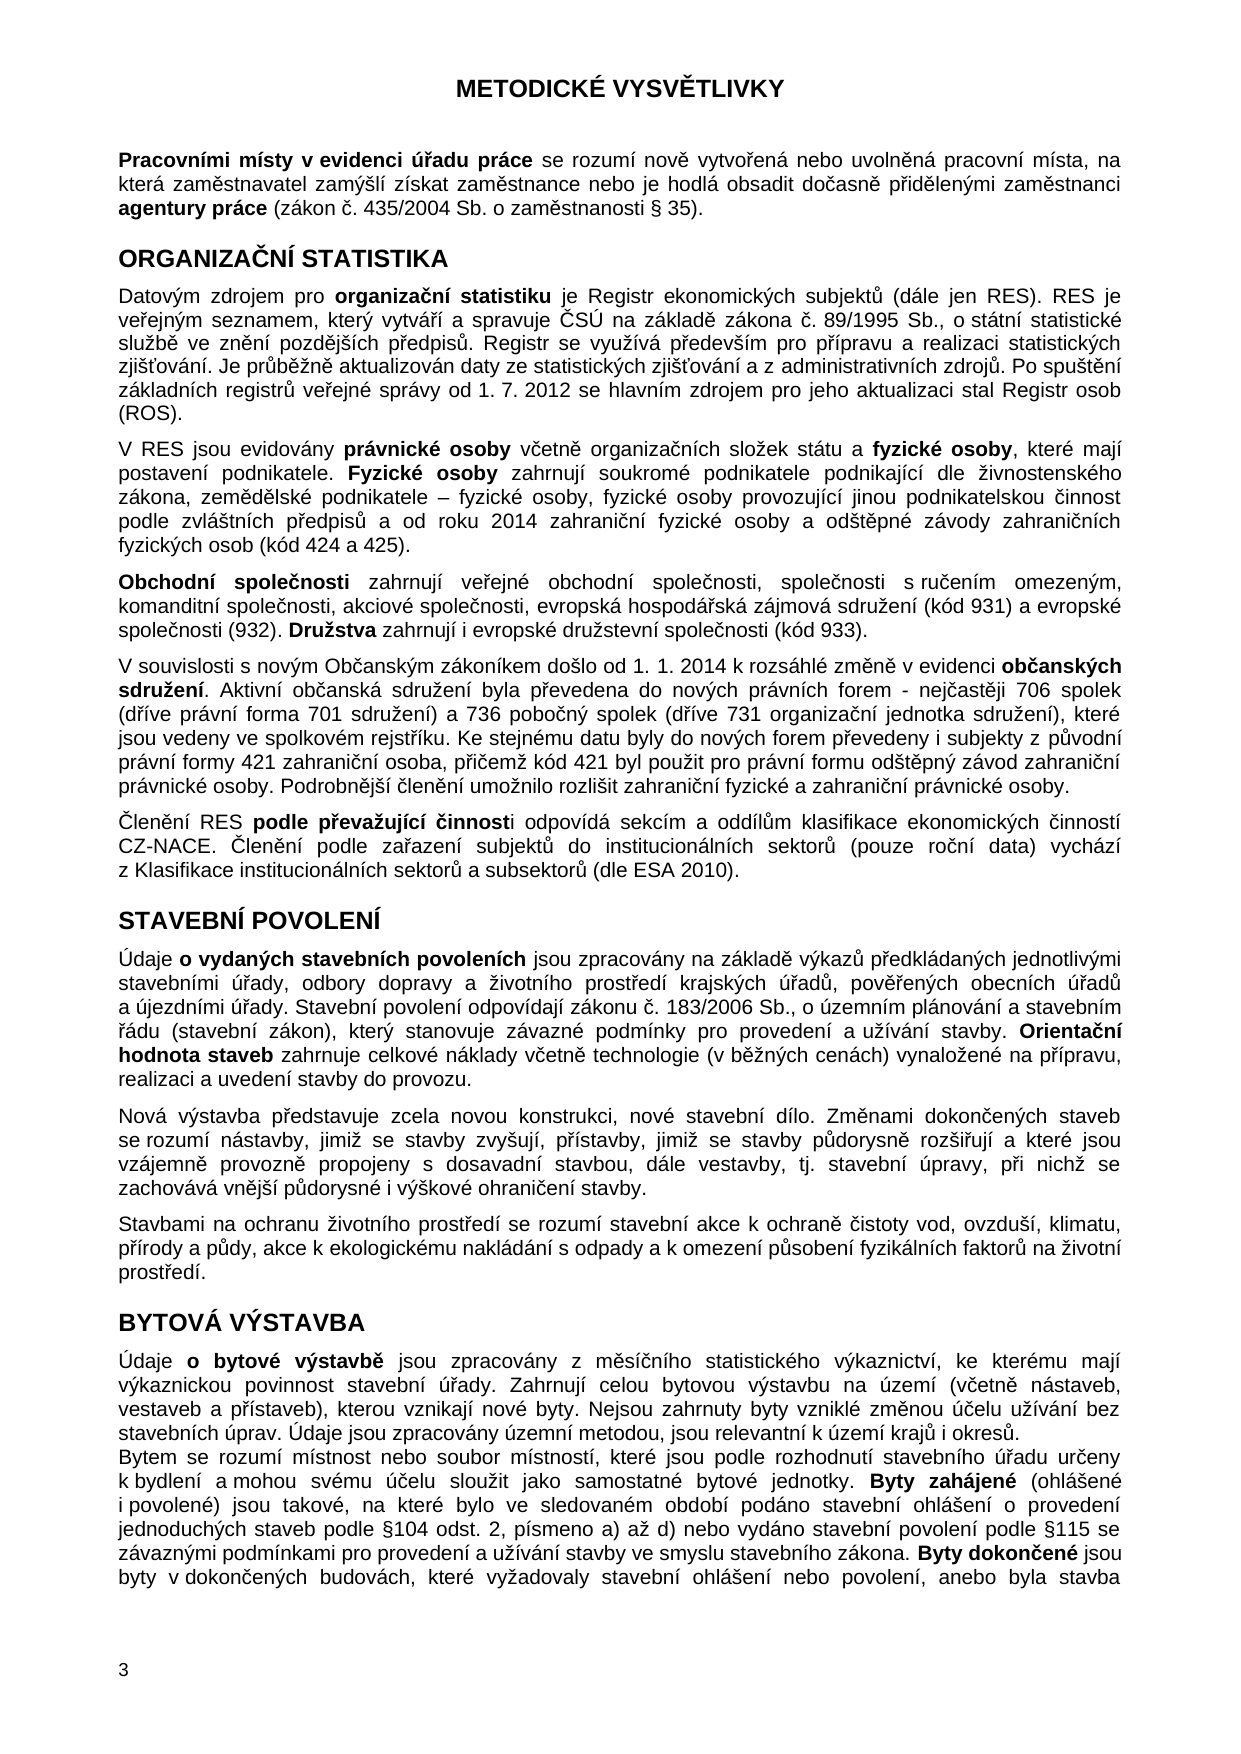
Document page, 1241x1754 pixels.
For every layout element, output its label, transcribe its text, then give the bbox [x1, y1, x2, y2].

text Členění RES podle převažující činnosti odpovídá sekcím a oddílům klasifikace ekonomických činností CZ-NACE. Členění podle zařazení subjektů do institucionálních sektorů (pouze roční data) vychází z Klasifikace institucionálních sektorů a subsektorů (dle ESA 2010). [118, 810, 1122, 882]
text Údaje o vydaných stavebních povoleních jsou zpracovány na základě výkazů předkládaných jednotlivými stavebními úřady, odbory dopravy a životního prostředí krajských úřadů, pověřených obecních úřadů a újezdními úřady. Stavební povolení odpovídají zákonu č. 183/2006 Sb., o územním plánování a stavebním řádu (stavební zákon), který stanovuje závazné podmínky pro provedení a užívání stavby. Orientační hodnota staveb zahrnuje celkové náklady včetně technologie (v běžných cenách) vynaložené na přípravu, realizaci a uvedení stavby do provozu. [118, 947, 1122, 1091]
text V souvislosti s novým Občanským zákoníkem došlo od 1. 1. 2014 k rozsáhlé změně v evidenci občanských sdružení. Aktivní občanská sdružení byla převedena do nových právních forem - nejčastěji 706 spolek (dříve právní forma 701 sdružení) a 736 pobočný spolek (dříve 731 organizační jednotka sdružení), které jsou vedeny ve spolkovém rejstříku. Ke stejnému datu byly do nových forem převedeny i subjekty z původní právní formy 421 zahraniční osoba, přičemž kód 421 byl použit pro právní formu odštěpný závod zahraniční právnické osoby. Podrobnější členění umožnilo rozlišit zahraniční fyzické a zahraniční právnické osoby. [118, 654, 1122, 798]
subtitle BYTOVÁ VÝSTAVBA [118, 1308, 1122, 1336]
text Údaje o bytové výstavbě jsou zpracovány z měsíčního statistického výkaznictví, ke kterému mají výkaznickou povinnost stavební úřady. Zahrnují celou bytovou výstavbu na území (včetně nástaveb, vestaveb a přístaveb), kterou vznikají nové byty. Nejsou zahrnuty byty vzniklé změnou účelu užívání bez stavebních úprav. Údaje jsou zpracovány územní metodou, jsou relevantní k území krajů i okresů. [118, 1349, 1122, 1445]
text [118, 1445, 1122, 1588]
text Nová výstavba představuje zcela novou konstrukci, nové stavební dílo. Změnami dokončených staveb se rozumí nástavby, jimiž se stavby zvyšují, přístavby, jimiž se stavby půdorysně rozšiřují a které jsou vzájemně provozně propojeny s dosavadní stavbou, dále vestavby, tj. stavební úpravy, při nichž se zachovává vnější půdorysné i výškové ohraničení stavby. [118, 1103, 1122, 1199]
text V RES jsou evidovány právnické osoby včetně organizačních složek státu a fyzické osoby, které mají postavení podnikatele. Fyzické osoby zahrnují soukromé podnikatele podnikající dle živnostenského zákona, zemědělské podnikatele – fyzické osoby, fyzické osoby provozující jinou podnikatelskou činnost podle zvláštních předpisů a od roku 2014 zahraniční fyzické osoby a odštěpné závody zahraničních fyzických osob (kód 424 a 425). [118, 437, 1122, 557]
text Datovým zdrojem pro organizační statistiku je Registr ekonomických subjektů (dále jen RES). RES je veřejným seznamem, který vytváří a spravuje ČSÚ na základě zákona č. 89/1995 Sb., o státní statistické službě ve znění pozdějších předpisů. Registr se využívá především pro přípravu a realizaci statistických zjišťování. Je průběžně aktualizován daty ze statistických zjišťování a z administrativních zdrojů. Po spuštění základních registrů veřejné správy od 1. 7. 2012 se hlavním zdrojem pro jeho aktualizaci stal Registr osob (ROS). [118, 285, 1122, 425]
subtitle STAVEBNÍ POVOLENÍ [118, 906, 1122, 935]
text Stavbami na ochranu životního prostředí se rozumí stavební akce k ochraně čistoty vod, ovzduší, klimatu, přírody a půdy, akce k ekologickému nakládání s odpady a k omezení působení fyzikálních faktorů na životní prostředí. [118, 1212, 1122, 1284]
subtitle ORGANIZAČNÍ STATISTIKA [118, 243, 1122, 272]
text Pracovními místy v evidenci úřadu práce se rozumí nově vytvořená nebo uvolněná pracovní místa, na která zaměstnavatel zamýšlí získat zaměstnance nebo je hodlá obsadit dočasně přidělenými zaměstnanci agentury práce (zákon č. 435/2004 Sb. o zaměstnanosti § 35). [118, 148, 1122, 219]
text Obchodní společnosti zahrnují veřejné obchodní společnosti, společnosti s ručením omezeným, komanditní společnosti, akciové společnosti, evropská hospodářská zájmová sdružení (kód 931) a evropské společnosti (932). Družstva zahrnují i evropské družstevní společnosti (kód 933). [118, 569, 1122, 641]
